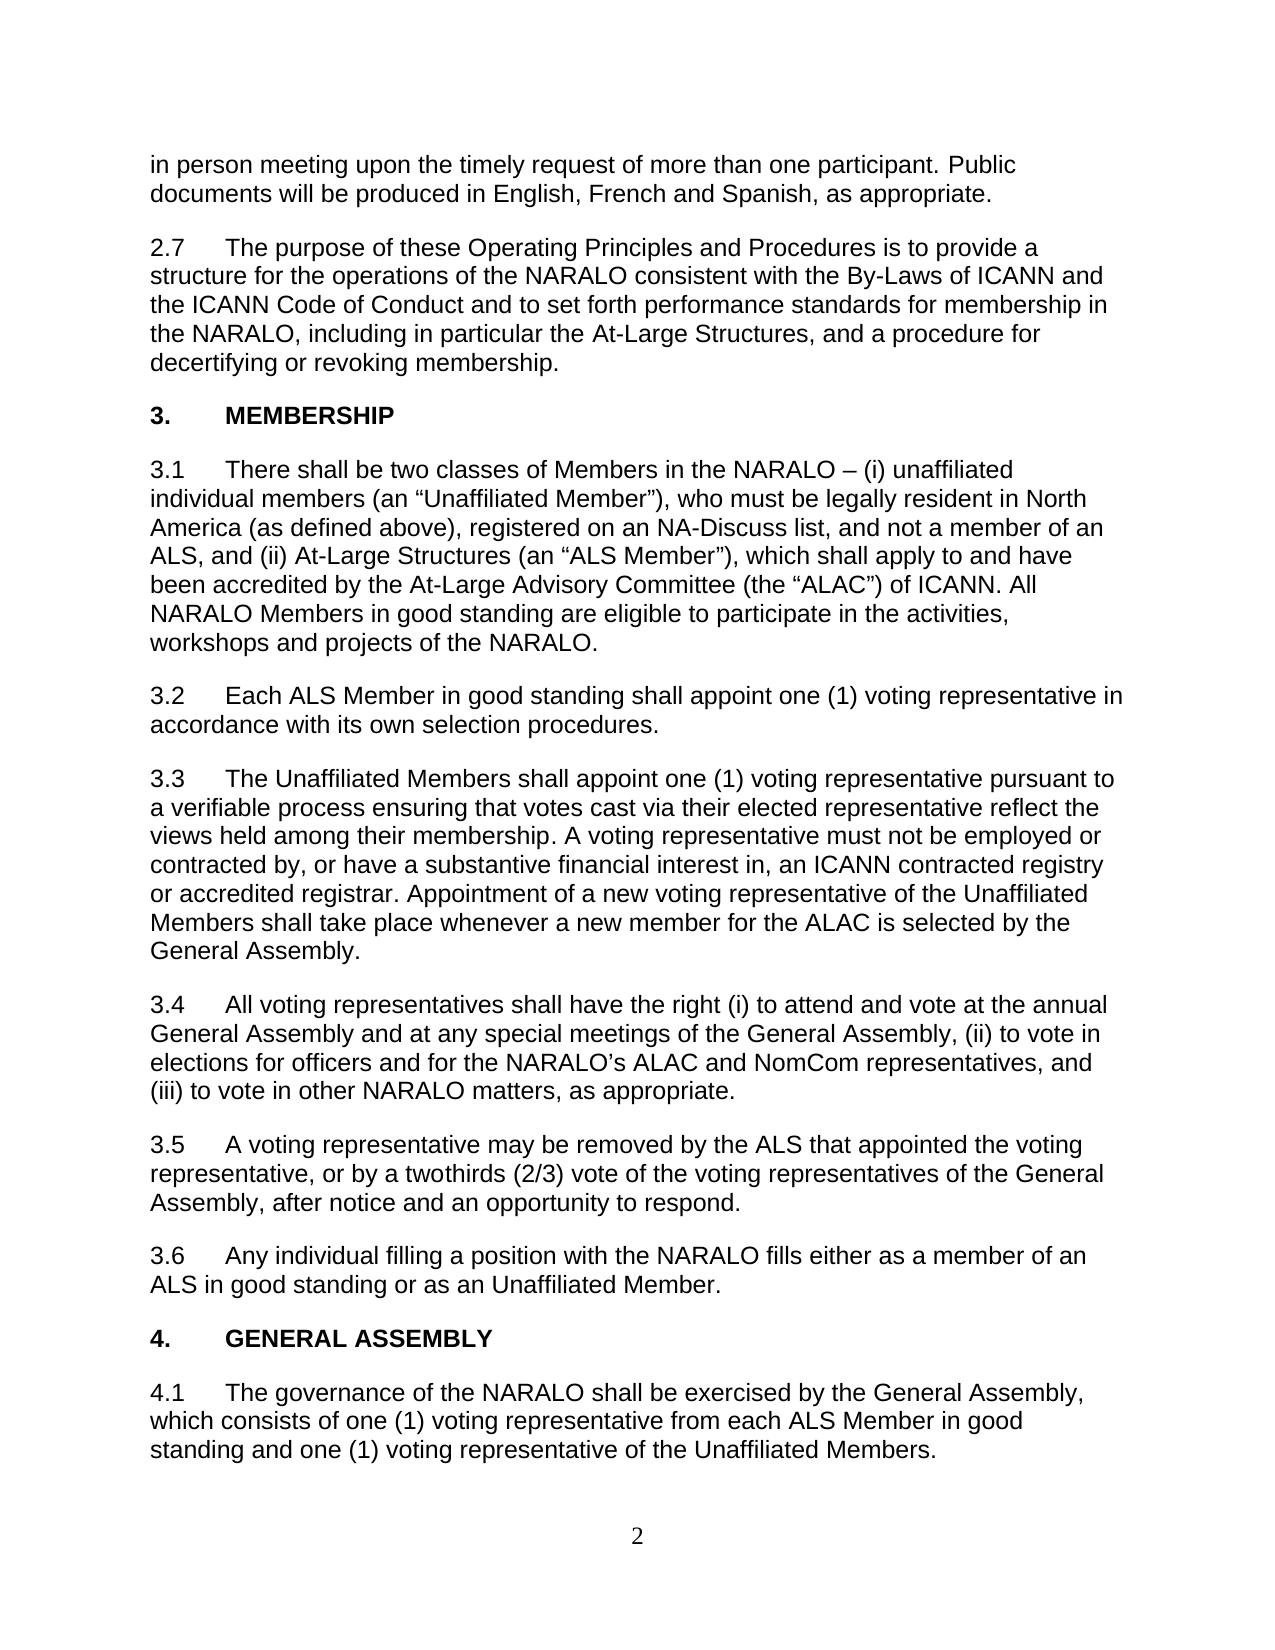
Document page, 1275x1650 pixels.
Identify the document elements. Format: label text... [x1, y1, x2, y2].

text 3.5 A voting representative may be removed by the ALS that appointed the voting representative, or by a two­thirds (2/3) vote of the voting representatives of the General Assembly, after notice and an opportunity to respond. [150, 1130, 1125, 1216]
text 4.1 The governance of the NARALO shall be exercised by the General Assembly, which consists of one (1) voting representative from each ALS Member in good standing and one (1) voting representative of the Unaffiliated Members. [150, 1377, 1125, 1464]
text 3.4 All voting representatives shall have the right (i) to attend and vote at the annual General Assembly and at any special meetings of the General Assembly, (ii) to vote in elections for officers and for the NARALO’s ALAC and NomCom representatives, and (iii) to vote in other NARALO matters, as appropriate. [150, 990, 1125, 1105]
text 3.6 Any individual filling a position with the NARALO fills either as a member of an ALS in good standing or as an Unaffiliated Member. [150, 1241, 1125, 1299]
text 3. MEMBERSHIP [150, 401, 1125, 430]
text 3.3 The Unaffiliated Members shall appoint one (1) voting representative pursuant to a verifiable process ensuring that votes cast via their elected representative reflect the views held among their membership. A voting representative must not be employed or contracted by, or have a substantive financial interest in, an ICANN contracted registry or accredited registrar. Appointment of a new voting representative of the Unaffiliated Members shall take place whenever a new member for the ALAC is selected by the General Assembly. [150, 764, 1125, 965]
text 2.7 The purpose of these Operating Principles and Procedures is to provide a structure for the operations of the NARALO consistent with the By-Laws of ICANN and the ICANN Code of Conduct and to set forth performance standards for membership in the NARALO, including in particular the At-Large Structures, and a procedure for decertifying or revoking membership. [150, 232, 1125, 376]
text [150, 150, 1125, 207]
text 4. GENERAL ASSEMBLY [150, 1324, 1125, 1352]
text 3.2 Each ALS Member in good standing shall appoint one (1) voting representative in accordance with its own selection procedures. [150, 681, 1125, 739]
text 3.1 There shall be two classes of Members in the NARALO – (i) unaffiliated individual members (an “Unaffiliated Member”), who must be legally resident in North America (as defined above), registered on an NA-Discuss list, and not a member of an ALS, and (ii) At-Large Structures (an “ALS Member”), which shall apply to and have been accredited by the At-Large Advisory Committee (the “ALAC”) of ICANN. All NARALO Members in good standing are eligible to participate in the activities, workshops and projects of the NARALO. [150, 455, 1125, 656]
